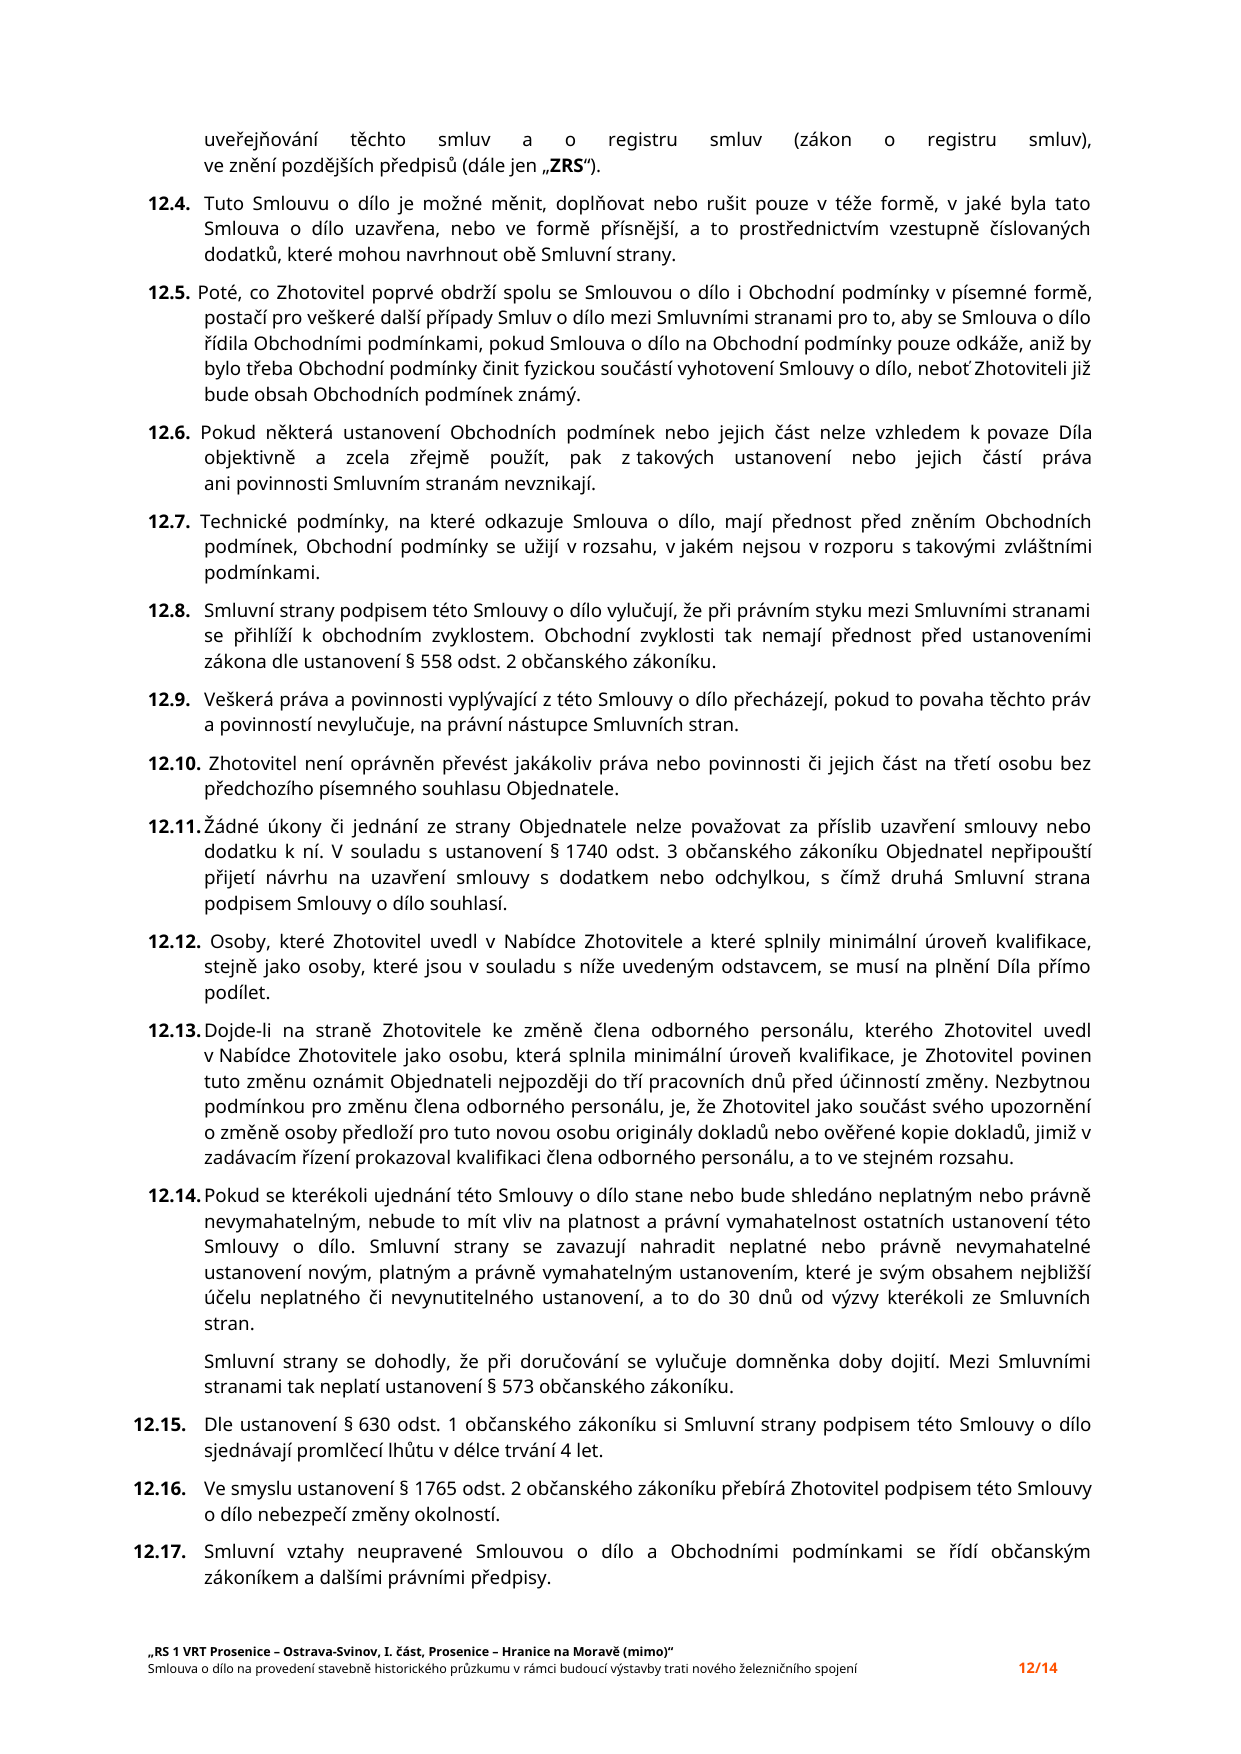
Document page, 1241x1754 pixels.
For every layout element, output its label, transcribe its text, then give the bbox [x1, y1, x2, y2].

text 12.7. Technické podmínky, na které odkazuje Smlouva o dílo, mají přednost před zněním Obchodních podmínek, Obchodní podmínky se užijí v rozsahu, v jakém nejsou v rozporu s takovými zvláštními podmínkami. [148, 508, 1092, 585]
text Smluvní strany se dohodly, že při doručování se vylučuje domněnka doby dojití. Mezi Smluvními stranami tak neplatí ustanovení § 573 občanského zákoníku. [148, 1348, 1092, 1399]
text 12.6. Pokud některá ustanovení Obchodních podmínek nebo jejich část nelze vzhledem k povaze Díla objektivně a zcela zřejmě použít, pak z takových ustanovení nebo jejich částí práva ani povinnosti Smluvním stranám nevznikají. [148, 419, 1092, 496]
text 12.14. Pokud se kterékoli ujednání této Smlouvy o dílo stane nebo bude shledáno neplatným nebo právně nevymahatelným, nebude to mít vliv na platnost a právní vymahatelnost ostatních ustanovení této Smlouvy o dílo. Smluvní strany se zavazují nahradit neplatné nebo právně nevymahatelné ustanovení novým, platným a právně vymahatelným ustanovením, které je svým obsahem nejbližší účelu neplatného či nevynutitelného ustanovení, a to do 30 dnů od výzvy kterékoli ze Smluvních stran. [148, 1183, 1092, 1336]
text 12.10. Zhotovitel není oprávněn převést jakákoliv práva nebo povinnosti či jejich část na třetí osobu bez předchozího písemného souhlasu Objednatele. [148, 750, 1092, 801]
text 12.8. Smluvní strany podpisem této Smlouvy o dílo vylučují, že při právním styku mezi Smluvními stranami se přihlíží k obchodním zvyklostem. Obchodní zvyklosti tak nemají přednost před ustanoveními zákona dle ustanovení § 558 odst. 2 občanského zákoníku. [148, 597, 1092, 674]
text 12.12. Osoby, které Zhotovitel uvedl v Nabídce Zhotovitele a které splnily minimální úroveň kvalifikace, stejně jako osoby, které jsou v souladu s níže uvedeným odstavcem, se musí na plnění Díla přímo podílet. [148, 928, 1092, 1004]
text 12.5. Poté, co Zhotovitel poprvé obdrží spolu se Smlouvou o dílo i Obchodní podmínky v písemné formě, postačí pro veškeré další případy Smluv o dílo mezi Smluvními stranami pro to, aby se Smlouva o dílo řídila Obchodními podmínkami, pokud Smlouva o dílo na Obchodní podmínky pouze odkáže, aniž by bylo třeba Obchodní podmínky činit fyzickou součástí vyhotovení Smlouvy o dílo, neboť Zhotoviteli již bude obsah Obchodních podmínek známý. [148, 279, 1092, 407]
text 12.16. Ve smyslu ustanovení § 1765 odst. 2 občanského zákoníku přebírá Zhotovitel podpisem této Smlouvy o dílo nebezpečí změny okolností. [133, 1475, 1092, 1526]
text 12.17. Smluvní vztahy neupravené Smlouvou o dílo a Obchodními podmínkami se řídí občanským zákoníkem a dalšími právními předpisy. [133, 1539, 1092, 1590]
text 12.11. Žádné úkony či jednání ze strany Objednatele nelze považovat za příslib uzavření smlouvy nebo dodatku k ní. V souladu s ustanovení § 1740 odst. 3 občanského zákoníku Objednatel nepřipouští přijetí návrhu na uzavření smlouvy s dodatkem nebo odchylkou, s čímž druhá Smluvní strana podpisem Smlouvy o dílo souhlasí. [148, 813, 1092, 915]
text 12.15. Dle ustanovení § 630 odst. 1 občanského zákoníku si Smluvní strany podpisem této Smlouvy o dílo sjednávají promlčecí lhůtu v délce trvání 4 let. [133, 1412, 1092, 1463]
text 12.9. Veškerá práva a povinnosti vyplývající z této Smlouvy o dílo přecházejí, pokud to povaha těchto práv a povinností nevylučuje, na právní nástupce Smluvních stran. [148, 686, 1092, 737]
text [148, 126, 1092, 177]
text 12.13. Dojde-li na straně Zhotovitele ke změně člena odborného personálu, kterého Zhotovitel uvedl v Nabídce Zhotovitele jako osobu, která splnila minimální úroveň kvalifikace, je Zhotovitel povinen tuto změnu oznámit Objednateli nejpozději do tří pracovních dnů před účinností změny. Nezbytnou podmínkou pro změnu člena odborného personálu, je, že Zhotovitel jako součást svého upozornění o změně osoby předloží pro tuto novou osobu originály dokladů nebo ověřené kopie dokladů, jimiž v zadávacím řízení prokazoval kvalifikaci člena odborného personálu, a to ve stejném rozsahu. [148, 1017, 1092, 1170]
text 12.4. Tuto Smlouvu o dílo je možné měnit, doplňovat nebo rušit pouze v téže formě, v jaké byla tato Smlouva o dílo uzavřena, nebo ve formě přísnější, a to prostřednictvím vzestupně číslovaných dodatků, které mohou navrhnout obě Smluvní strany. [148, 190, 1092, 266]
